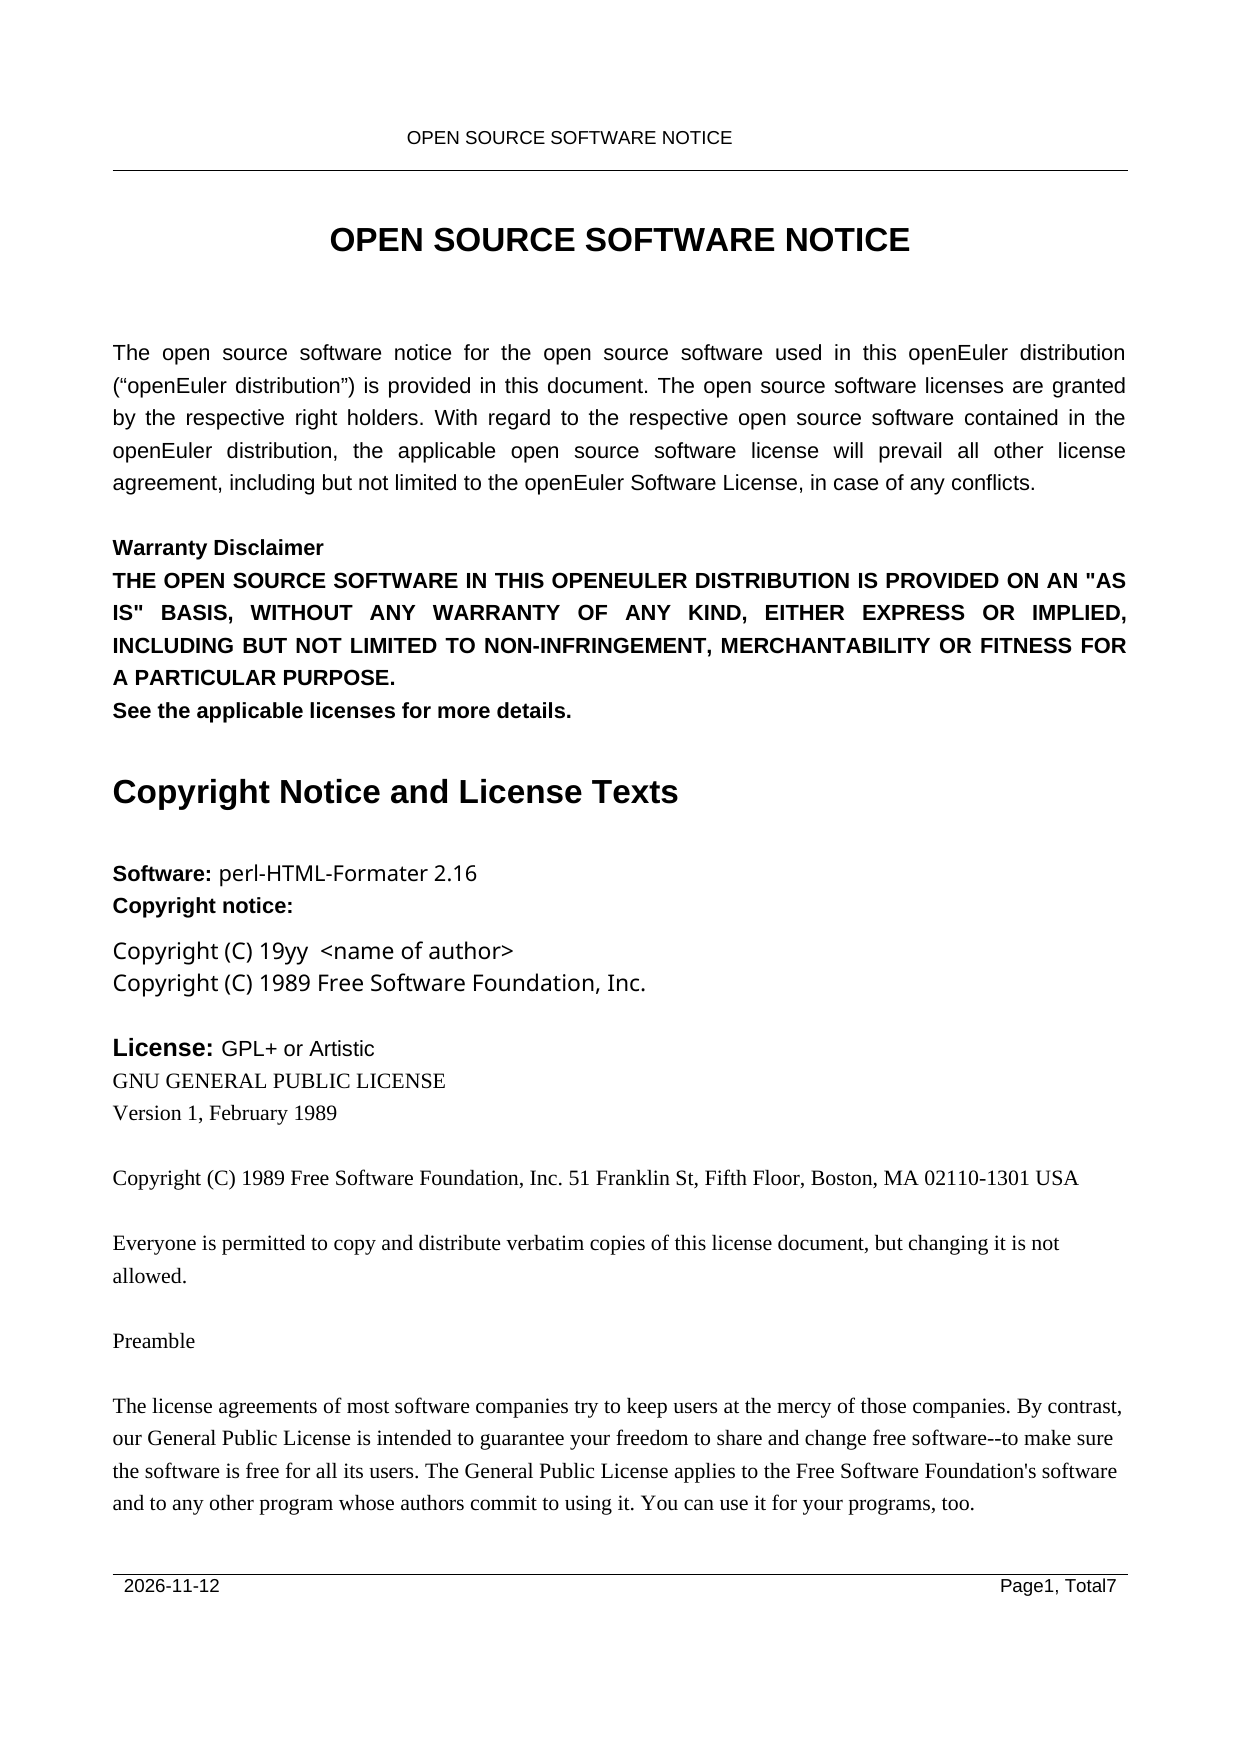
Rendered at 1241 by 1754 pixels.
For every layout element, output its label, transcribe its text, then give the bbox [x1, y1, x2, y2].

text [112, 1064, 1128, 1519]
text OPEN SOURCE SOFTWARE NOTICE [112, 206, 1128, 271]
text Copyright Notice and License Texts [112, 759, 1128, 824]
text Copyright notice: [112, 889, 1128, 921]
text THE OPEN SOURCE SOFTWARE IN THIS OPENEULER DISTRIBUTION IS PROVIDED ON AN "AS IS" BASIS, WITHOUT ANY WARRANTY OF ANY KIND, EITHER EXPRESS OR IMPLIED, INCLUDING BUT NOT LIMITED TO NON-INFRINGEMENT, MERCHANTABILITY OR FITNESS FOR A PARTICULAR PURPOSE. See the applicable licenses for more details. [112, 564, 1128, 726]
text Copyright (C) 19yy <name of author> Copyright (C) 1989 Free Software Foundation, Inc. [112, 934, 1128, 1031]
text Warranty Disclaimer [112, 531, 1128, 564]
title Software: perl-HTML-Formater 2.16 [112, 856, 1128, 889]
text License: GPL+ or Artistic [112, 1031, 1128, 1064]
text The open source software notice for the open source software used in this openEuler distribution (“openEuler distribution”) is provided in this document. The open source software licenses are granted by the respective right holders. With regard to the respective open source software contained in the openEuler distribution, the applicable open source software license will prevail all other license agreement, including but not limited to the openEuler Software License, in case of any conflicts. [112, 336, 1128, 499]
